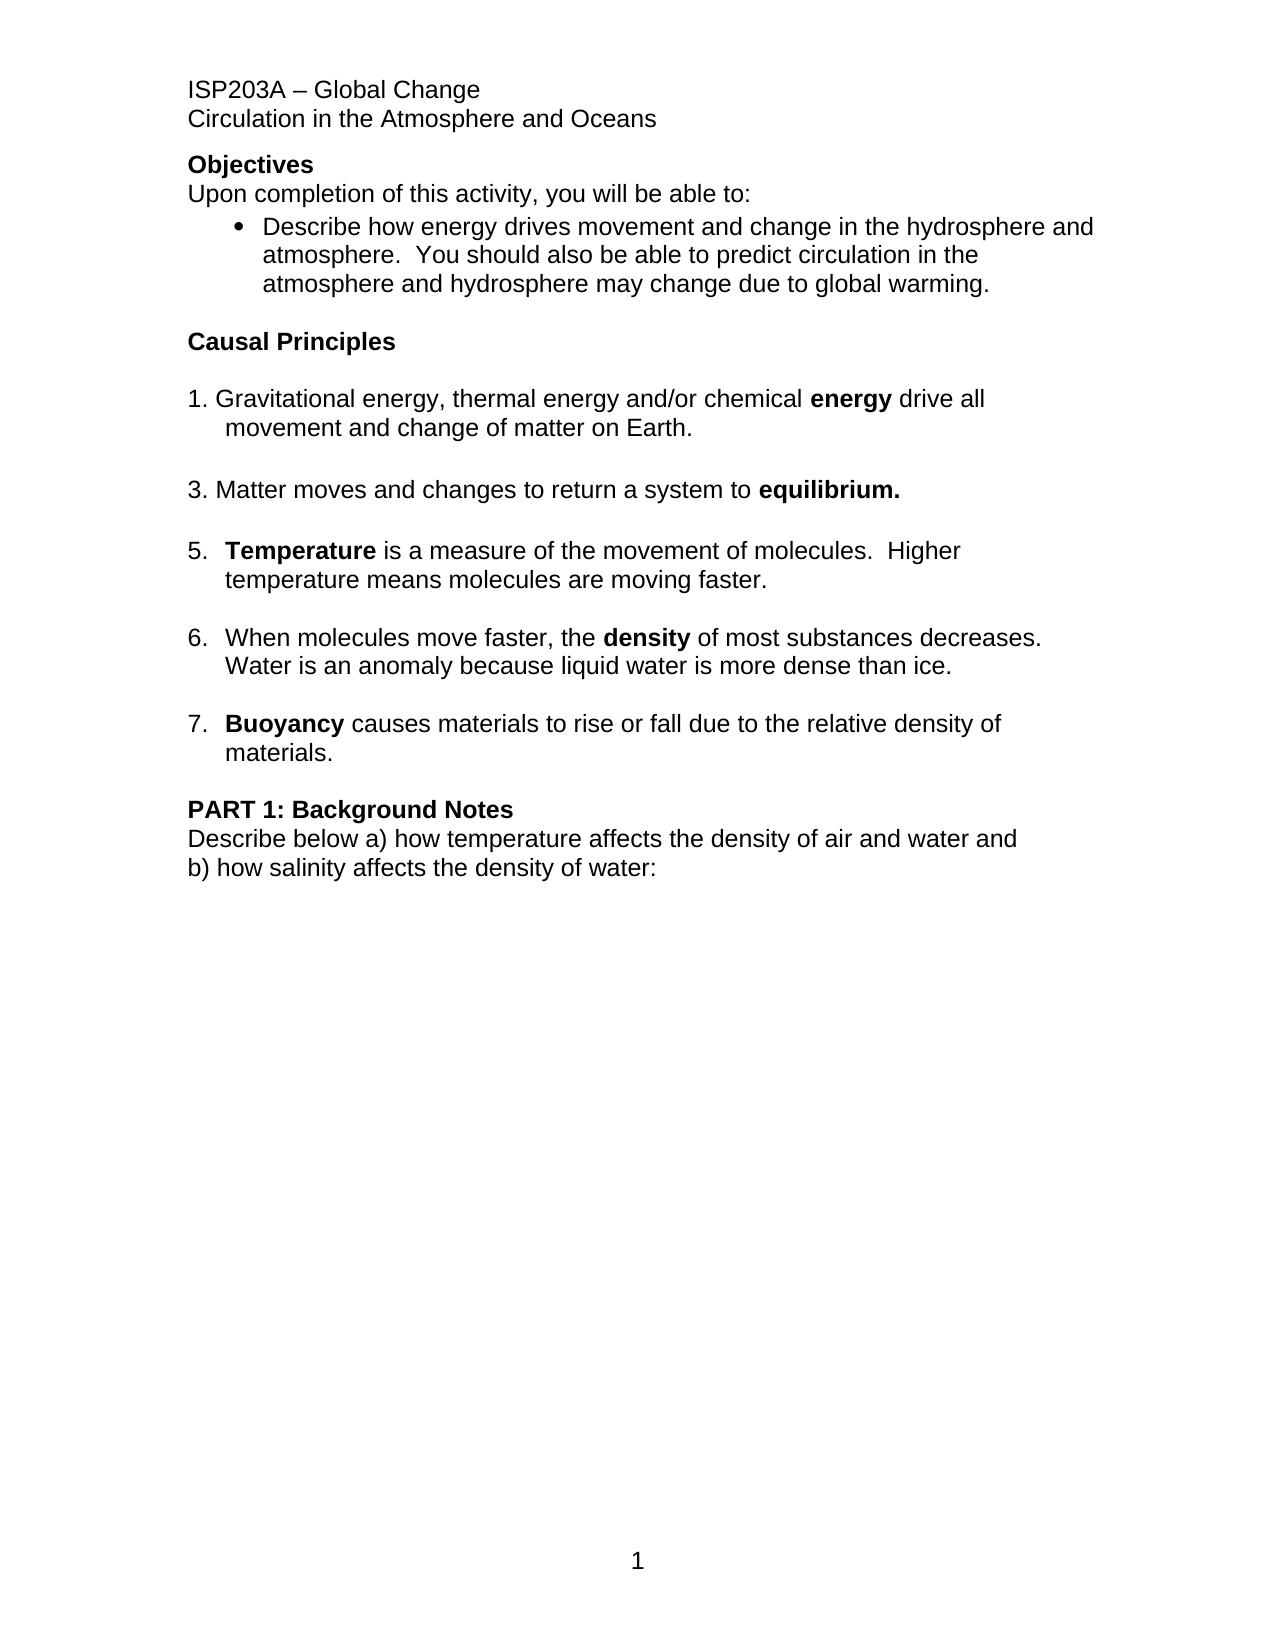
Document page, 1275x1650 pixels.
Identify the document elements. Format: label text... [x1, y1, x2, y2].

text b) how salinity affects the density of water: [187, 853, 1087, 881]
list Buoyancy causes materials to rise or fall due to the relative density of materials. [187, 709, 1087, 766]
text Upon completion of this activity, you will be able to: [187, 179, 1087, 207]
list Describe how energy drives movement and change in the hydrosphere and atmosphere. You should also be able to predict circulation in the atmosphere and hydrosphere may change due to global warming. [234, 212, 1096, 298]
text 3. Matter moves and changes to return a system to equilibrium. [187, 475, 1096, 503]
text PART 1: Background Notes [187, 795, 1087, 824]
text Causal Principles [187, 327, 1087, 356]
text 1. Gravitational energy, thermal energy and/or chemical energy drive all movement and change of matter on Earth. [187, 384, 1087, 442]
text Describe below a) how temperature affects the density of air and water and [187, 824, 1087, 853]
text Objectives [187, 150, 1087, 179]
list Temperature is a measure of the movement of molecules. Higher temperature means molecules are moving faster. [187, 536, 1087, 594]
list When molecules move faster, the density of most substances decreases. Water is an anomaly because liquid water is more dense than ice. [187, 623, 1087, 680]
